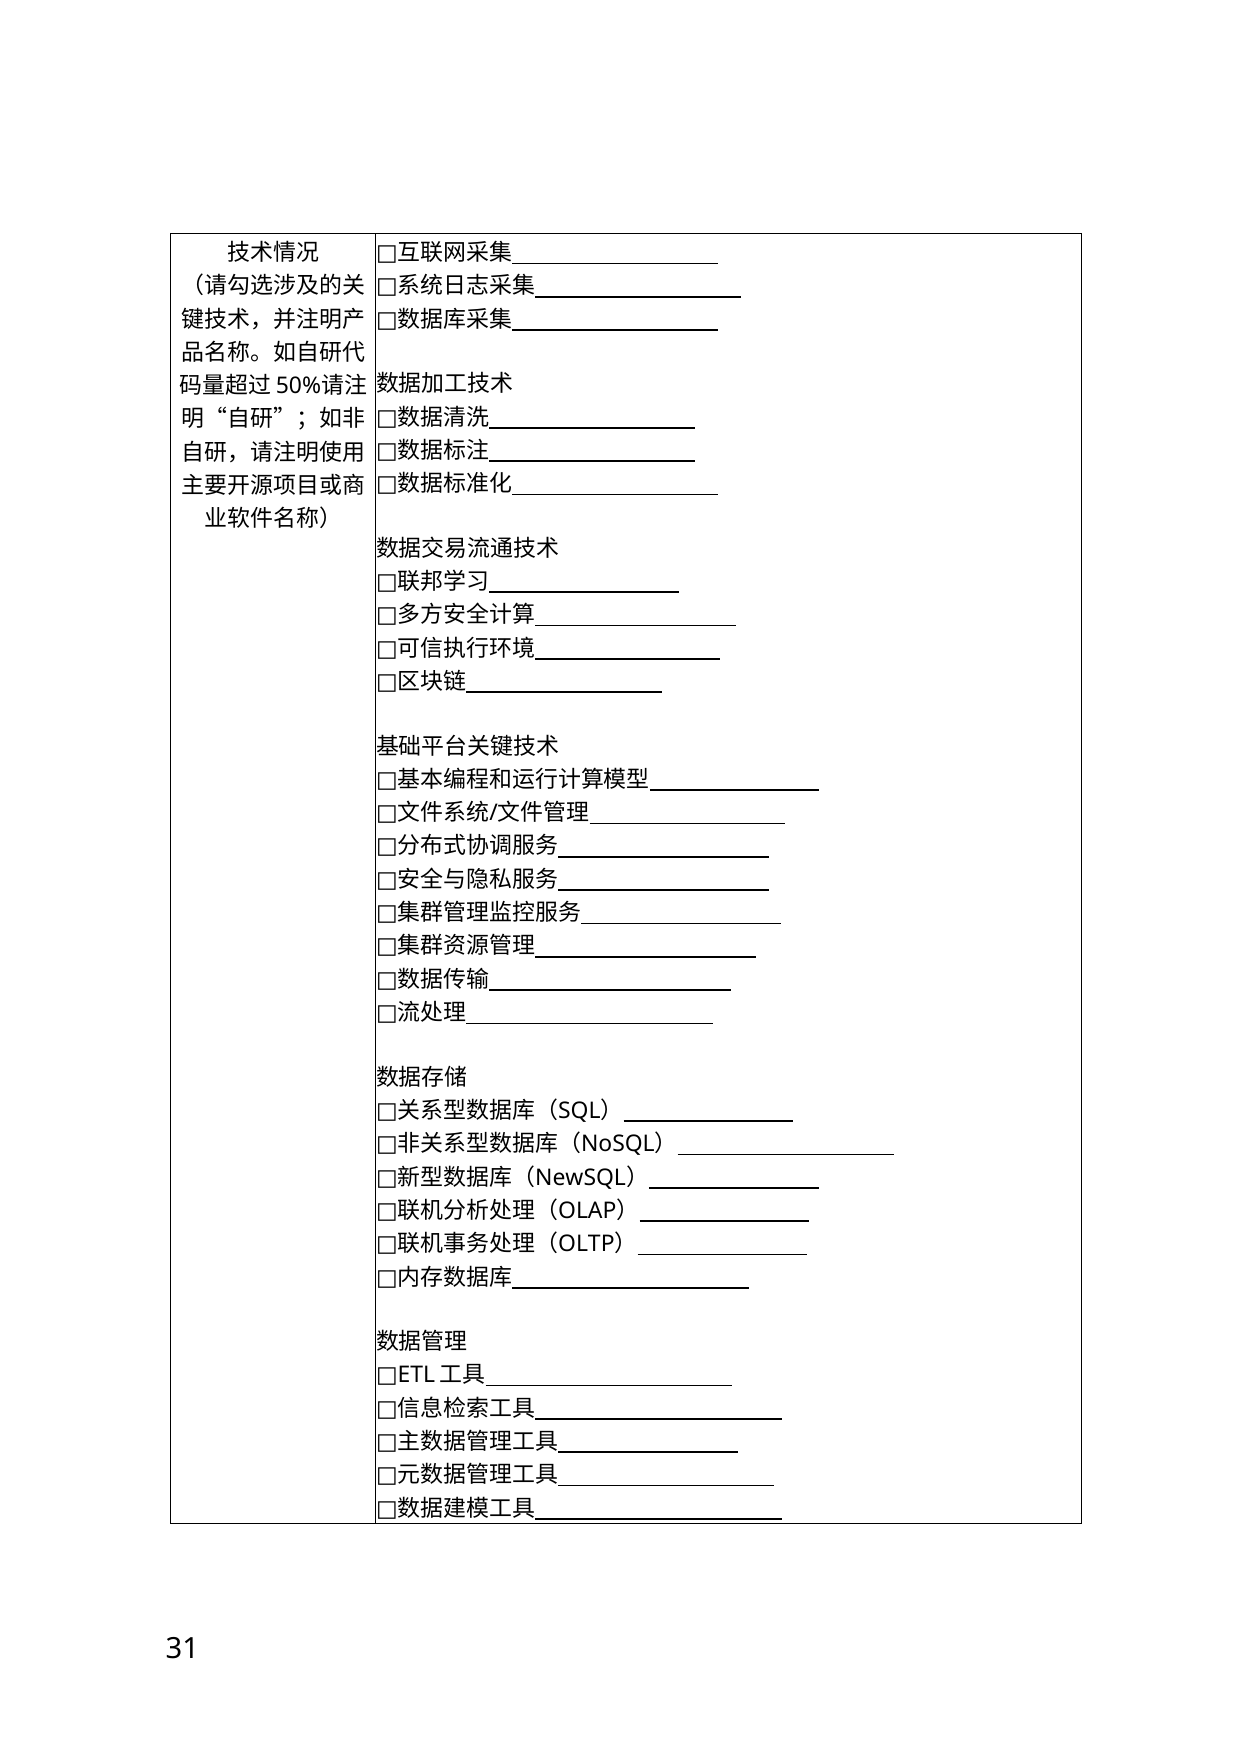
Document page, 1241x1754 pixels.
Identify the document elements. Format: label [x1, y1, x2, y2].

table_cell [171, 234, 375, 1523]
table_cell [376, 234, 1081, 1523]
